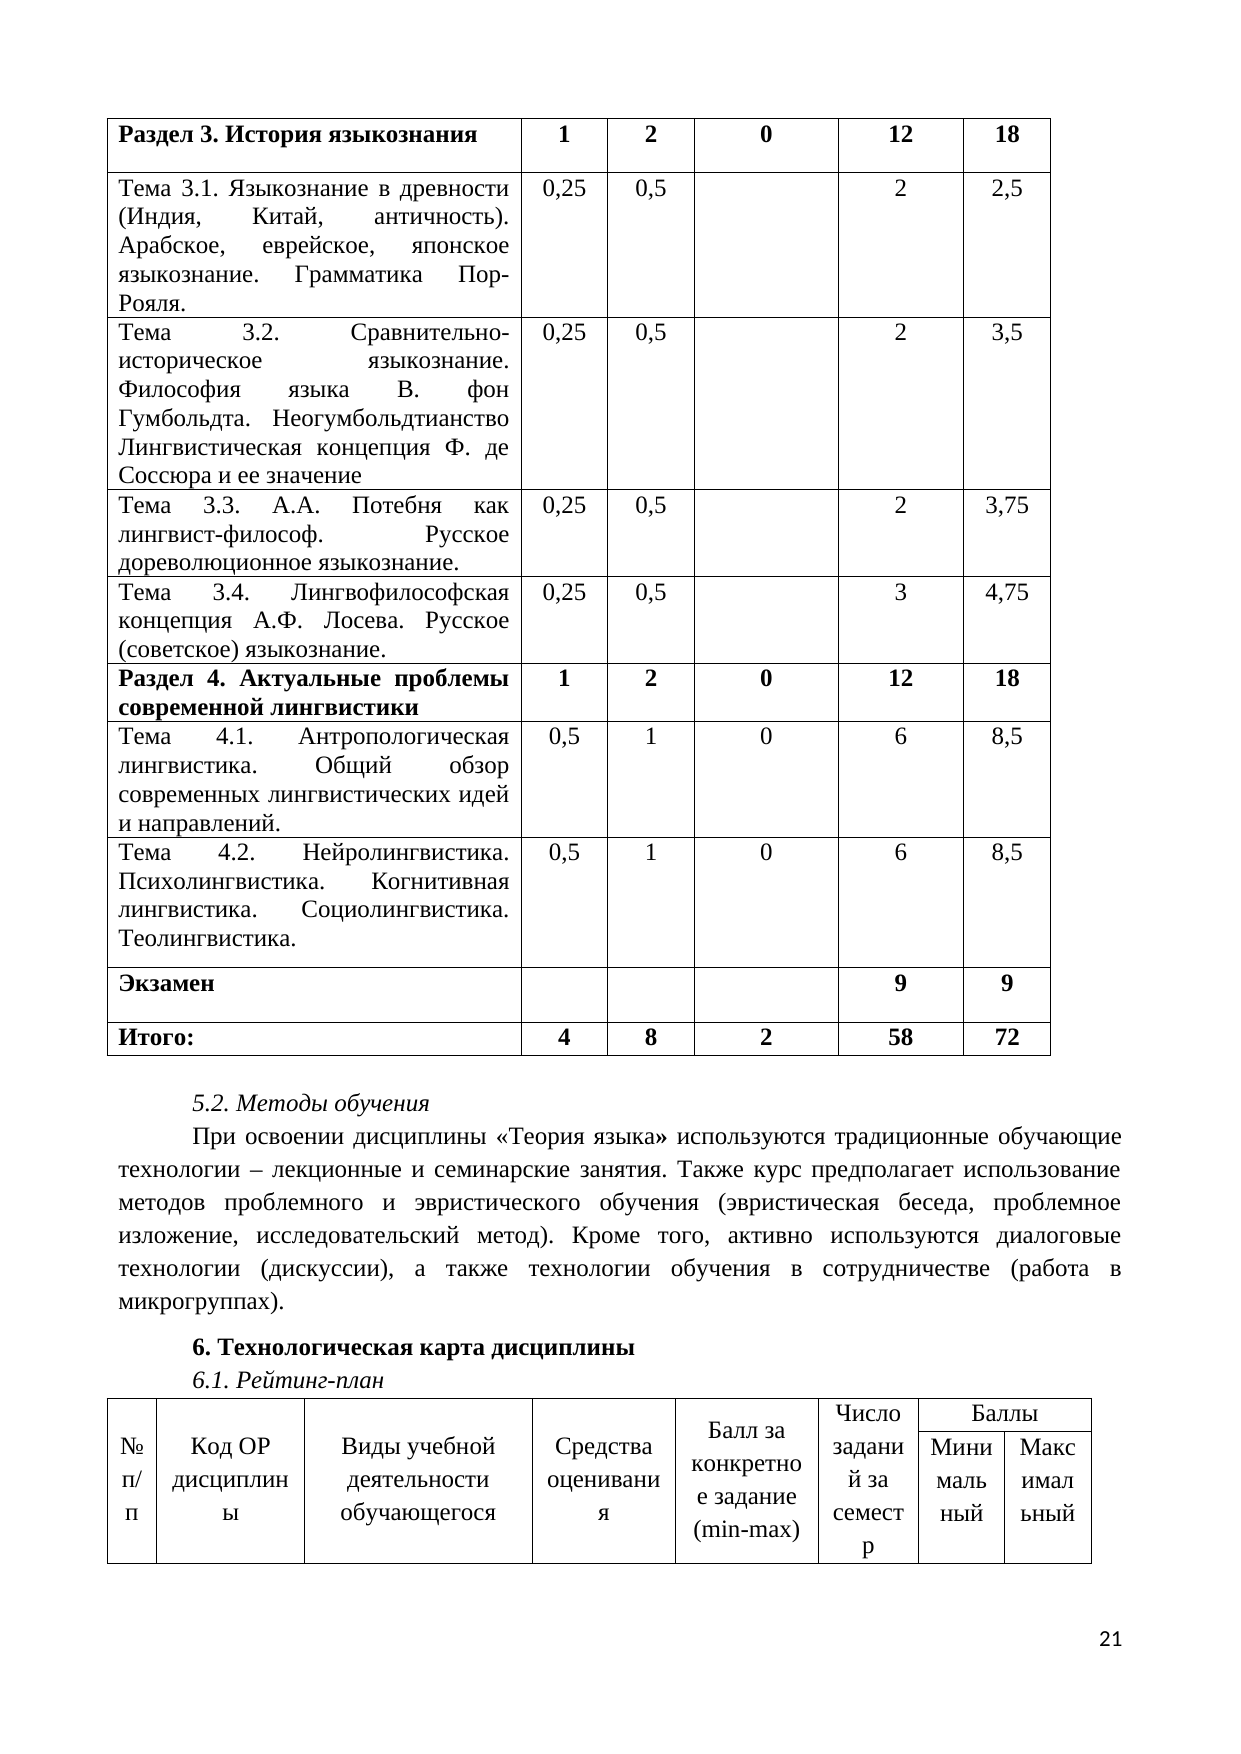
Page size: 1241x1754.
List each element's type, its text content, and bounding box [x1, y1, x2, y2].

table_cell 2 [839, 173, 963, 316]
table_cell 9 [839, 968, 963, 1022]
table_cell 8 [608, 1023, 694, 1055]
table_cell 8,5 [964, 722, 1050, 836]
table_cell 0,25 [522, 490, 607, 576]
table_cell Раздел 3. История языкознания [108, 119, 521, 172]
table_cell 0 [695, 119, 838, 172]
table_cell [695, 577, 838, 663]
table_cell [522, 968, 607, 1022]
table_cell 3,5 [964, 318, 1050, 489]
table_cell Раздел 4. Актуальные проблемы современной лингвистики [108, 664, 521, 721]
table_header Число заданий за семестр [819, 1399, 918, 1563]
table_cell 0,5 [608, 173, 694, 316]
table_cell Тема 4.2. Нейролингвистика. Психолингвистика. Когнитивная лингвистика. Социолингвистика. Теолингвистика. [108, 838, 521, 967]
table_cell Тема 3.3. А.А. Потебня как лингвист-философ. Русское дореволюционное языкознание. [108, 490, 521, 576]
table_cell 0,5 [522, 722, 607, 836]
text 5.2. Методы обучения [118, 1088, 1122, 1117]
table_cell 1 [608, 722, 694, 836]
table_cell 2 [839, 490, 963, 576]
table_cell 0,25 [522, 577, 607, 663]
table_cell Тема 4.1. Антропологическая лингвистика. Общий обзор современных лингвистических идей и направлений. [108, 722, 521, 836]
table_header Баллы [919, 1399, 1091, 1431]
table_cell Тема 3.2. Сравнительно-историческое языкознание. Философия языка В. фон Гумбольдта. Неогумбольдтианство Лингвистическая концепция Ф. де Соссюра и ее значение [108, 318, 521, 489]
table_cell [695, 173, 838, 316]
table_cell 58 [839, 1023, 963, 1055]
table_cell 72 [964, 1023, 1050, 1055]
table_cell 4 [522, 1023, 607, 1055]
table_cell 1 [522, 119, 607, 172]
text 6.1. Рейтинг-план [118, 1365, 1122, 1394]
table_cell Тема 3.1. Языкознание в древности (Индия, Китай, античность). Арабское, еврейское, японское языкознание. Грамматика Пор-Рояля. [108, 173, 521, 316]
table_cell 0 [695, 838, 838, 967]
table_cell Максимальный [1005, 1432, 1091, 1563]
table_cell 1 [522, 664, 607, 721]
table_cell [695, 968, 838, 1022]
table_cell 0 [695, 722, 838, 836]
table_cell Тема 3.4. Лингвофилософская концепция А.Ф. Лосева. Русское (советское) языкознание. [108, 577, 521, 663]
table_cell 0,5 [608, 577, 694, 663]
table_cell Минимальный [919, 1432, 1004, 1563]
table_header Средства оценивания [533, 1399, 675, 1563]
table_cell 18 [964, 664, 1050, 721]
table_cell 2,5 [964, 173, 1050, 316]
table_cell 0,5 [608, 318, 694, 489]
table_header Код ОР дисциплины [157, 1399, 304, 1563]
table_header Балл за конкретное задание (min-max) [676, 1399, 818, 1563]
table_cell 0,25 [522, 173, 607, 316]
table_cell 12 [839, 664, 963, 721]
table_cell 2 [608, 119, 694, 172]
text 6. Технологическая карта дисциплины [118, 1332, 1122, 1361]
table_cell 3 [839, 577, 963, 663]
table_cell 0,5 [522, 838, 607, 967]
table_cell 18 [964, 119, 1050, 172]
text При освоении дисциплины «Теория языка» используются традиционные обучающие технологии – лекционные и семинарские занятия. Также курс предполагает использование методов проблемного и эвристического обучения (эвристическая беседа, проблемное изложение, исследовательский метод). Кроме того, активно используются диалоговые технологии (дискуссии), а также технологии обучения в сотрудничестве (работа в микрогруппах). [118, 1121, 1122, 1315]
table_header № п/п [108, 1399, 156, 1563]
table_cell 0 [695, 664, 838, 721]
table_cell [608, 968, 694, 1022]
table_cell Итого: [108, 1023, 521, 1055]
table_cell [695, 490, 838, 576]
table_cell 3,75 [964, 490, 1050, 576]
table_cell 0,25 [522, 318, 607, 489]
table_header Виды учебной деятельности обучающегося [305, 1399, 532, 1563]
table_cell 0,5 [608, 490, 694, 576]
table_cell 4,75 [964, 577, 1050, 663]
table_cell [695, 318, 838, 489]
table_cell 2 [695, 1023, 838, 1055]
table_cell Экзамен [108, 968, 521, 1022]
table_cell 12 [839, 119, 963, 172]
table_cell 6 [839, 722, 963, 836]
table_cell 1 [608, 838, 694, 967]
table_cell 2 [839, 318, 963, 489]
table_cell 6 [839, 838, 963, 967]
table_cell 8,5 [964, 838, 1050, 967]
table_cell 2 [608, 664, 694, 721]
table_cell 9 [964, 968, 1050, 1022]
